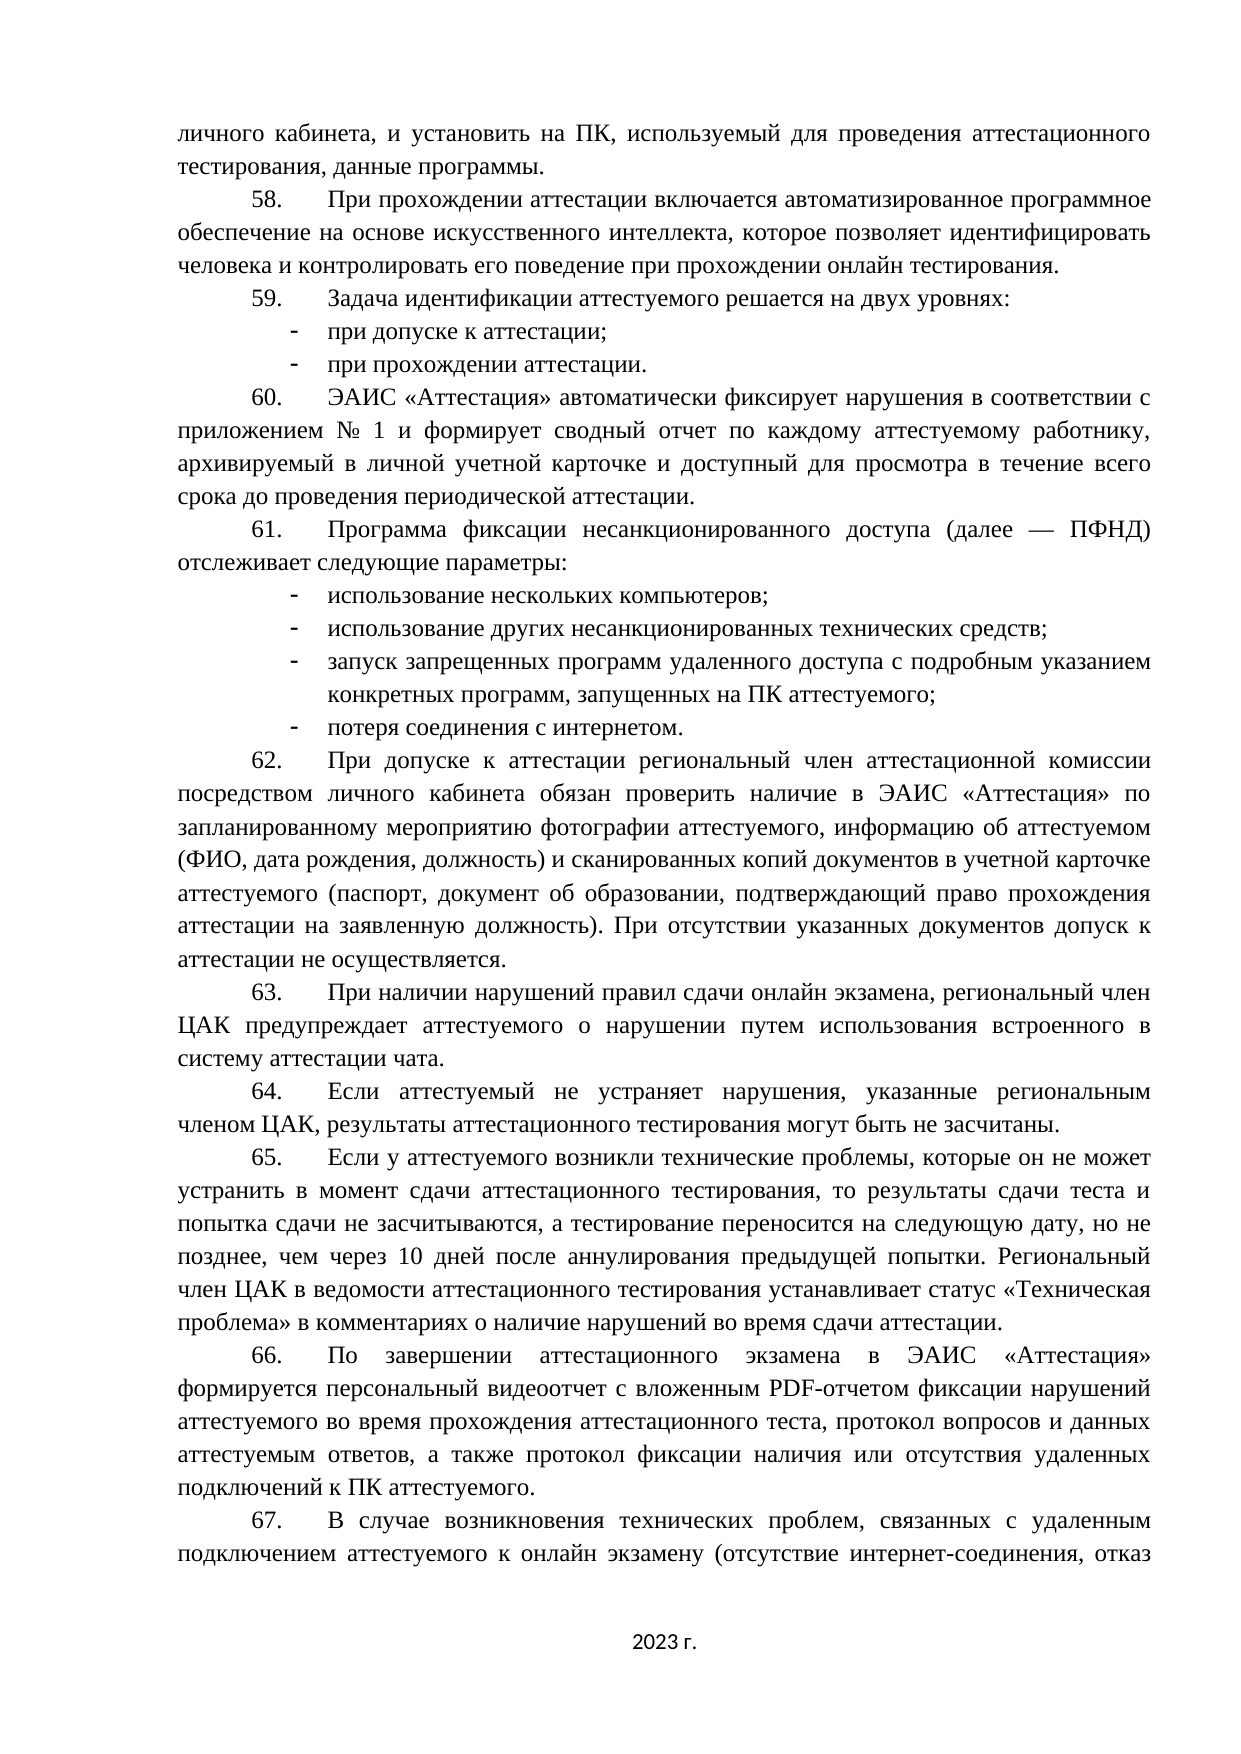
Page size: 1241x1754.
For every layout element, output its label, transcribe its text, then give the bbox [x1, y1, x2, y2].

list использование других несанкционированных технических средств; [290, 613, 1152, 642]
list запуск запрещенных программ удаленного доступа с подробным указанием конкретных программ, запущенных на ПК аттестуемого; [290, 646, 1152, 708]
list ЭАИС «Аттестация» автоматически фиксирует нарушения в соответствии с приложением № 1 и формирует сводный отчет по каждому аттестуемому работнику, архивируемый в личной учетной карточке и доступный для просмотра в течение всего срока до проведения периодической аттестации. [177, 382, 1152, 510]
list Задача идентификации аттестуемого решается на двух уровнях: [177, 283, 1152, 312]
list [177, 1505, 1152, 1567]
list При наличии нарушений правил сдачи онлайн экзамена, региональный член ЦАК предупреждает аттестуемого о нарушении путем использования встроенного в систему аттестации чата. [177, 977, 1152, 1071]
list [177, 118, 1152, 180]
list при допуске к аттестации; [290, 316, 1152, 345]
list потеря соединения с интернетом. [290, 712, 1152, 741]
list Программа фиксации несанкционированного доступа (далее — ПФНД) отслеживает следующие параметры: [177, 514, 1152, 576]
list При допуске к аттестации региональный член аттестационной комиссии посредством личного кабинета обязан проверить наличие в ЭАИС «Аттестация» по запланированному мероприятию фотографии аттестуемого, информацию об аттестуемом (ФИО, дата рождения, должность) и сканированных копий документов в учетной карточке аттестуемого (паспорт, документ об образовании, подтверждающий право прохождения аттестации на заявленную должность). При отсутствии указанных документов допуск к аттестации не осуществляется. [177, 746, 1152, 972]
list при прохождении аттестации. [290, 349, 1152, 378]
list По завершении аттестационного экзамена в ЭАИС «Аттестация» формируется персональный видеоотчет с вложенным PDF-отчетом фиксации нарушений аттестуемого во время прохождения аттестационного теста, протокол вопросов и данных аттестуемым ответов, а также протокол фиксации наличия или отсутствия удаленных подключений к ПК аттестуемого. [177, 1340, 1152, 1501]
list Если аттестуемый не устраняет нарушения, указанные региональным членом ЦАК, результаты аттестационного тестирования могут быть не засчитаны. [177, 1076, 1152, 1137]
list При прохождении аттестации включается автоматизированное программное обеспечение на основе искусственного интеллекта, которое позволяет идентифицировать человека и контролировать его поведение при прохождении онлайн тестирования. [177, 184, 1152, 279]
list использование нескольких компьютеров; [290, 580, 1152, 609]
list Если у аттестуемого возникли технические проблемы, которые он не может устранить в момент сдачи аттестационного тестирования, то результаты сдачи теста и попытка сдачи не засчитываются, а тестирование переносится на следующую дату, но не позднее, чем через 10 дней после аннулирования предыдущей попытки. Региональный член ЦАК в ведомости аттестационного тестирования устанавливает статус «Техническая проблема» в комментариях о наличие нарушений во время сдачи аттестации. [177, 1142, 1152, 1336]
